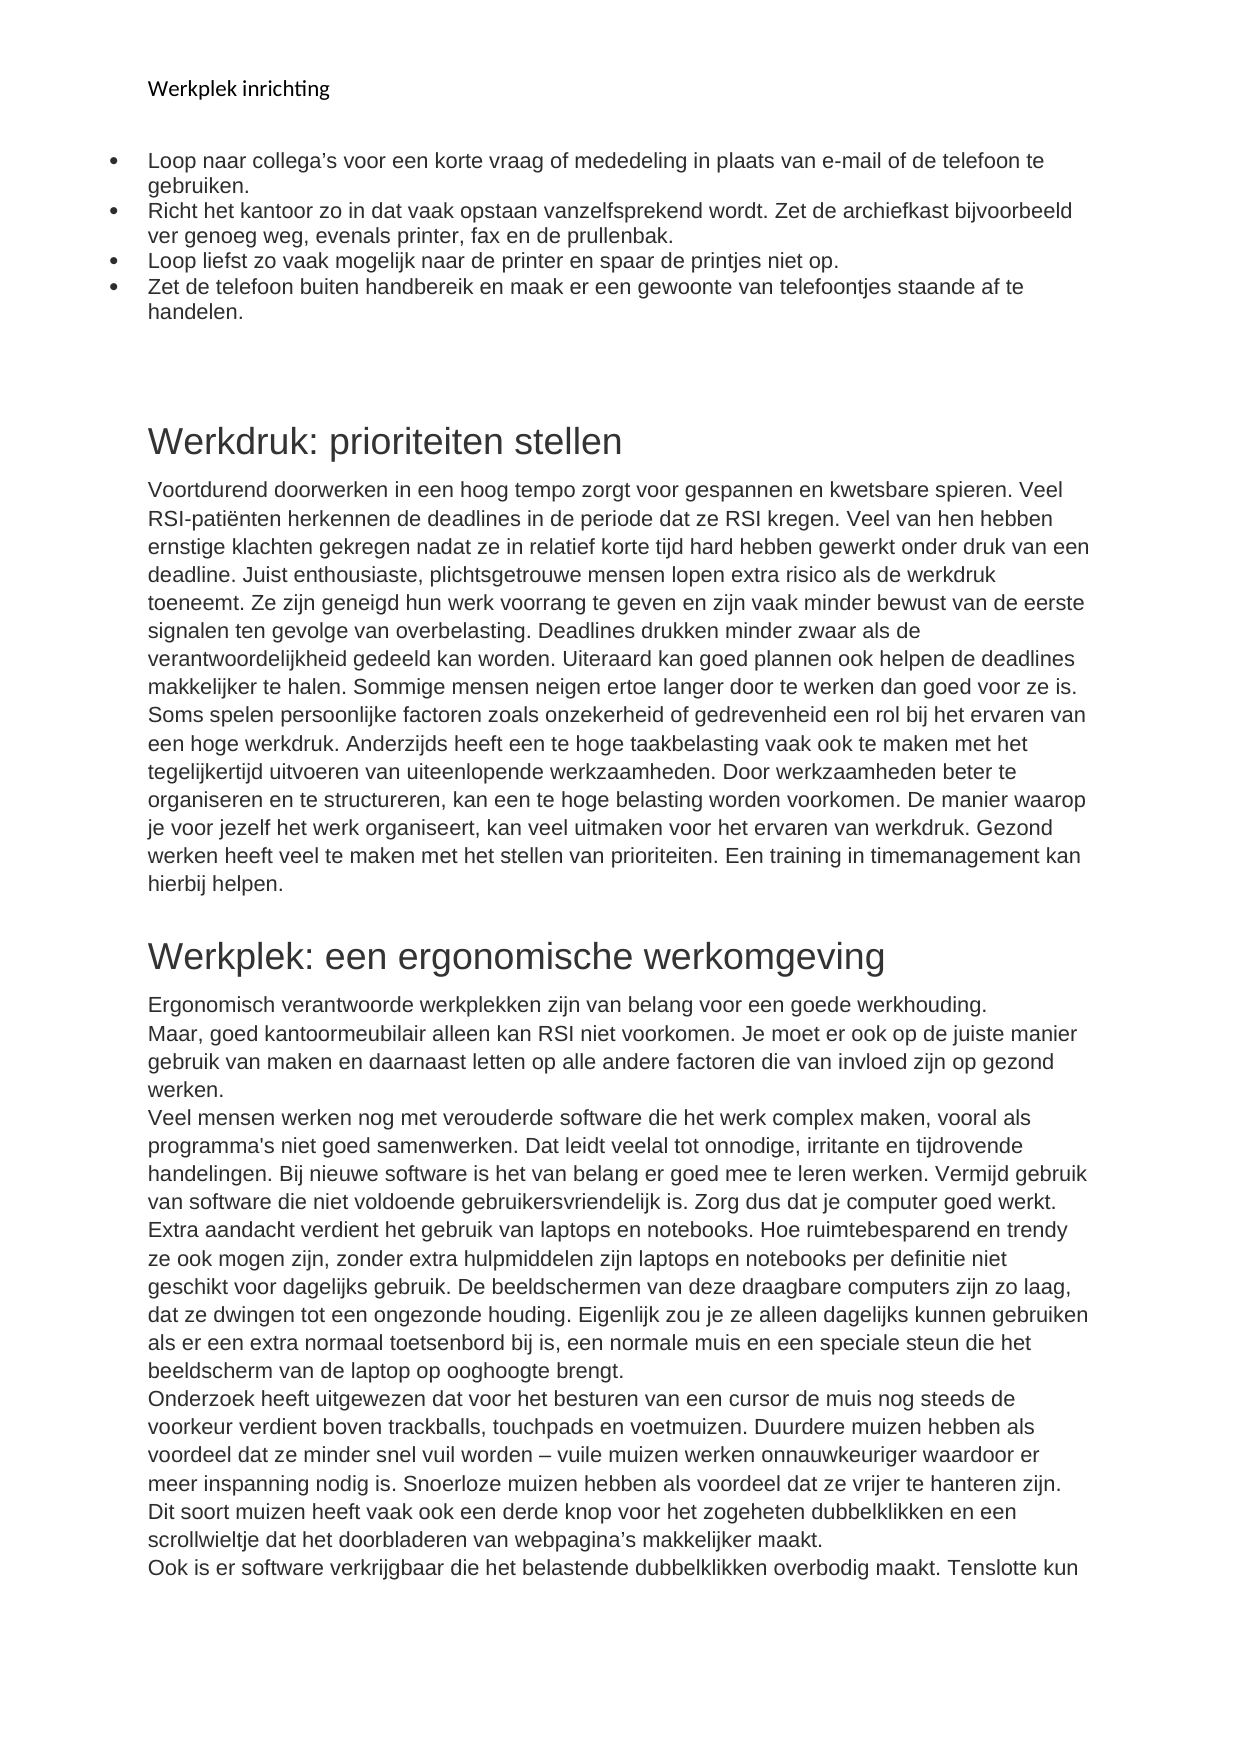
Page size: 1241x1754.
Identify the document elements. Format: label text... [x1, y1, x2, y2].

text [148, 989, 1093, 1580]
text Voortdurend doorwerken in een hoog tempo zorgt voor gespannen en kwetsbare spieren. Veel RSI-patiënten herkennen de deadlines in de periode dat ze RSI kregen. Veel van hen hebben ernstige klachten gekregen nadat ze in relatief korte tijd hard hebben gewerkt onder druk van een deadline. Juist enthousiaste, plichtsgetrouwe mensen lopen extra risico als de werkdruk toeneemt. Ze zijn geneigd hun werk voorrang te geven en zijn vaak minder bewust van de eerste signalen ten gevolge van overbelasting. Deadlines drukken minder zwaar als de verantwoordelijkheid gedeeld kan worden. Uiteraard kan goed plannen ook helpen de deadlines makkelijker te halen. Sommige mensen neigen ertoe langer door te werken dan goed voor ze is. Soms spelen persoonlijke factoren zoals onzekerheid of gedrevenheid een rol bij het ervaren van een hoge werkdruk. Anderzijds heeft een te hoge taakbelasting vaak ook te maken met het tegelijkertijd uitvoeren van uiteenlopende werkzaamheden. Door werkzaamheden beter te organiseren en te structureren, kan een te hoge belasting worden voorkomen. De manier waarop je voor jezelf het werk organiseert, kan veel uitmaken voor het ervaren van werkdruk. Gezond werken heeft veel te maken met het stellen van prioriteiten. Een training in timemanagement kan hierbij helpen. [148, 474, 1093, 896]
list Loop liefst zo vaak mogelijk naar de printer en spaar de printjes niet op. [110, 248, 1093, 274]
text Werkdruk: prioriteiten stellen [148, 419, 1093, 462]
list Zet de telefoon buiten handbereik en maak er een gewoonte van telefoontjes staande af te handelen. [110, 274, 1093, 324]
list Richt het kantoor zo in dat vaak opstaan vanzelfsprekend wordt. Zet de archiefkast bijvoorbeeld ver genoeg weg, evenals printer, fax en de prullenbak. [110, 198, 1093, 248]
list Loop naar collega’s voor een korte vraag of mededeling in plaats van e-mail of de telefoon te gebruiken. [110, 148, 1093, 198]
text Werkplek: een ergonomische werkomgeving [148, 934, 1093, 977]
